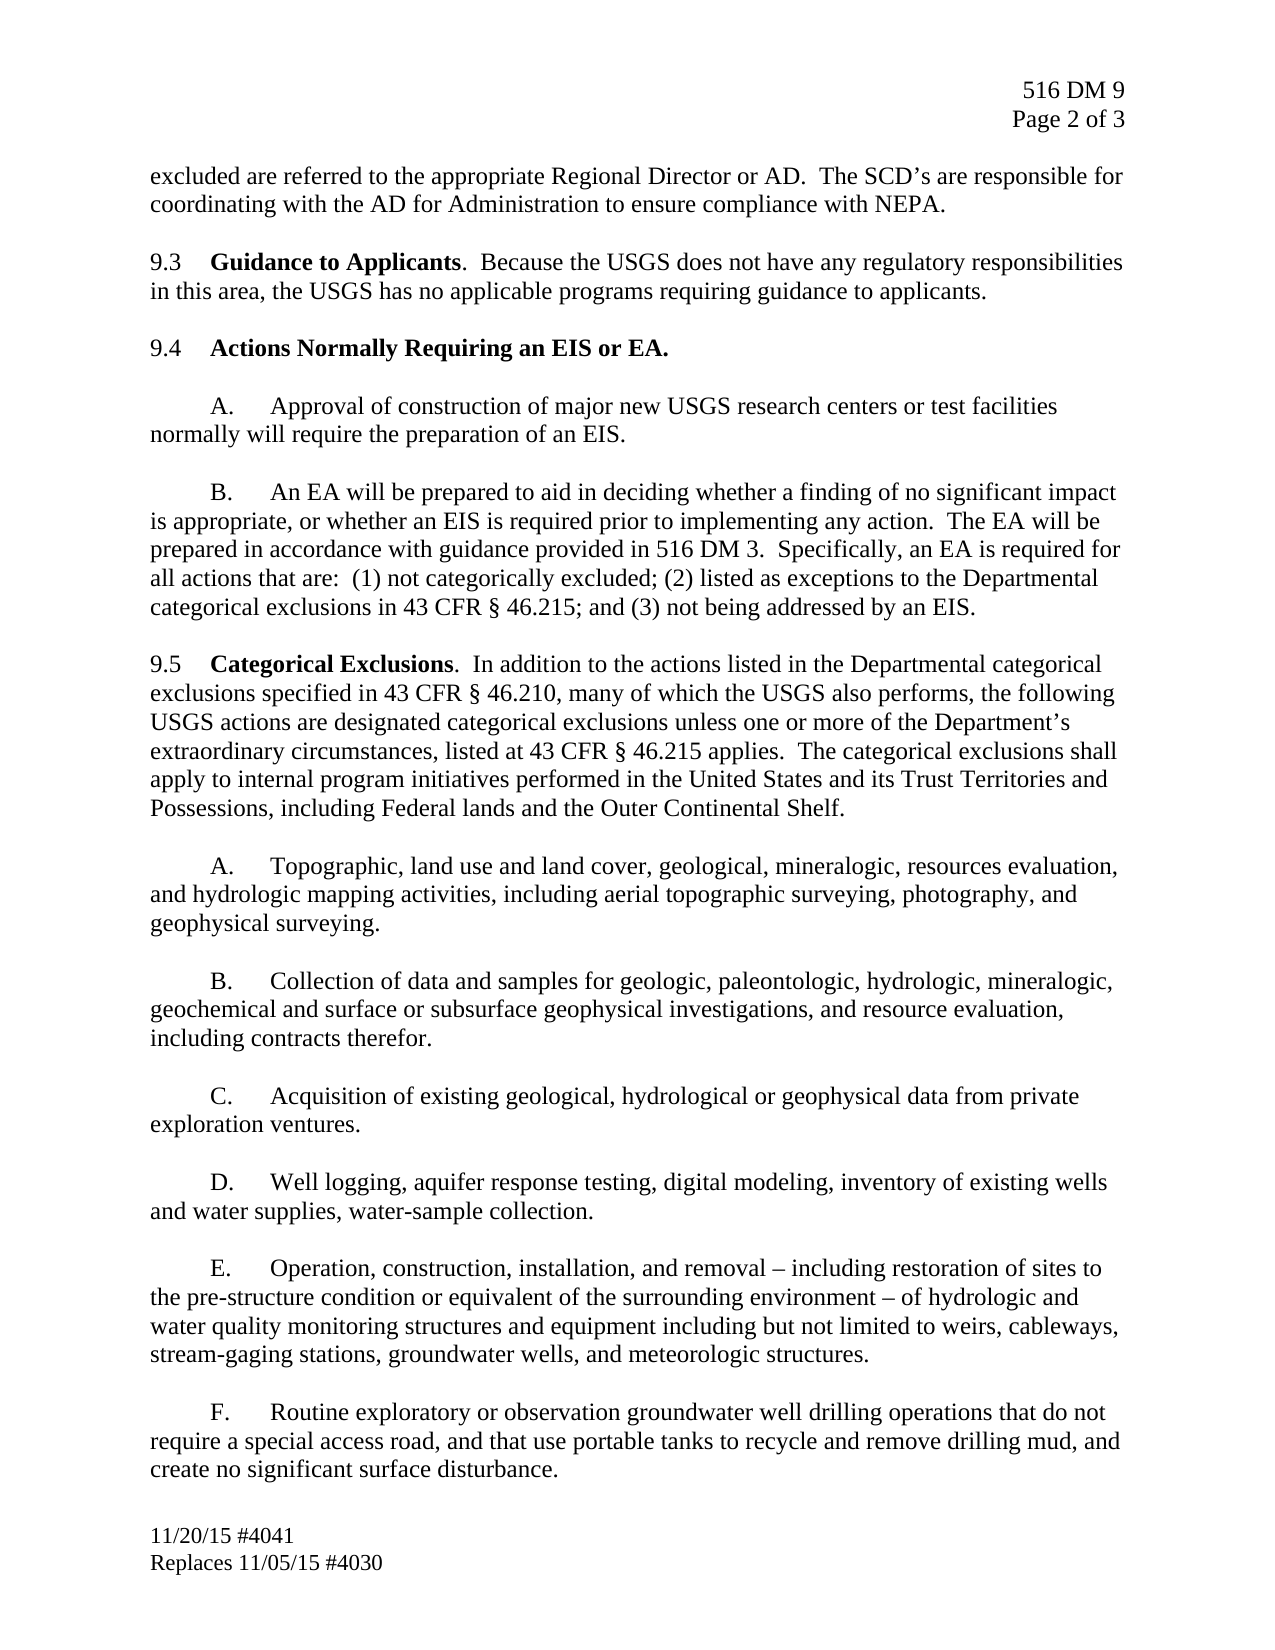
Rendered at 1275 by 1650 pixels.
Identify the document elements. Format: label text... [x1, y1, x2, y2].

text 9.3 Guidance to Applicants. Because the USGS does not have any regulatory responsibilities in this area, the USGS has no applicable programs requiring guidance to applicants. [150, 247, 1125, 304]
text D. Well logging, aquifer response testing, digital modeling, inventory of existing wells and water supplies, water-sample collection. [150, 1167, 1125, 1224]
text A. Topographic, land use and land cover, geological, mineralogic, resources evaluation, and hydrologic mapping activities, including aerial topographic surveying, photography, and geophysical surveying. [150, 851, 1125, 937]
text A. Approval of construction of major new USGS research centers or test facilities normally will require the preparation of an EIS. [150, 391, 1125, 448]
text C. Acquisition of existing geological, hydrological or geophysical data from private exploration ventures. [150, 1081, 1125, 1138]
text F. Routine exploratory or observation groundwater well drilling operations that do not require a special access road, and that use portable tanks to recycle and remove drilling mud, and create no significant surface disturbance. [150, 1397, 1125, 1483]
text 9.4 Actions Normally Requiring an EIS or EA. [150, 333, 1125, 362]
text B. Collection of data and samples for geologic, paleontologic, hydrologic, mineralogic, geochemical and surface or subsurface geophysical investigations, and resource evaluation, including contracts therefor. [150, 966, 1125, 1052]
text E. Operation, construction, installation, and removal – including restoration of sites to the pre-structure condition or equivalent of the surrounding environment – of hydrologic and water quality monitoring structures and equipment including but not limited to weirs, cableways, stream-gaging stations, groundwater wells, and meteorologic structures. [150, 1253, 1125, 1368]
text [150, 161, 1125, 218]
text 9.5 Categorical Exclusions. In addition to the actions listed in the Departmental categorical exclusions specified in 43 CFR § 46.210, many of which the USGS also performs, the following USGS actions are designated categorical exclusions unless one or more of the Department’s extraordinary circumstances, listed at 43 CFR § 46.215 applies. The categorical exclusions shall apply to internal program initiatives performed in the United States and its Trust Territories and Possessions, including Federal lands and the Outer Continental Shelf. [150, 649, 1125, 822]
text B. An EA will be prepared to aid in deciding whether a finding of no significant impact is appropriate, or whether an EIS is required prior to implementing any action. The EA will be prepared in accordance with guidance provided in 516 DM 3. Specifically, an EA is required for all actions that are: (1) not categorically excluded; (2) listed as exceptions to the Departmental categorical exclusions in 43 CFR § 46.215; and (3) not being addressed by an EIS. [150, 477, 1125, 621]
